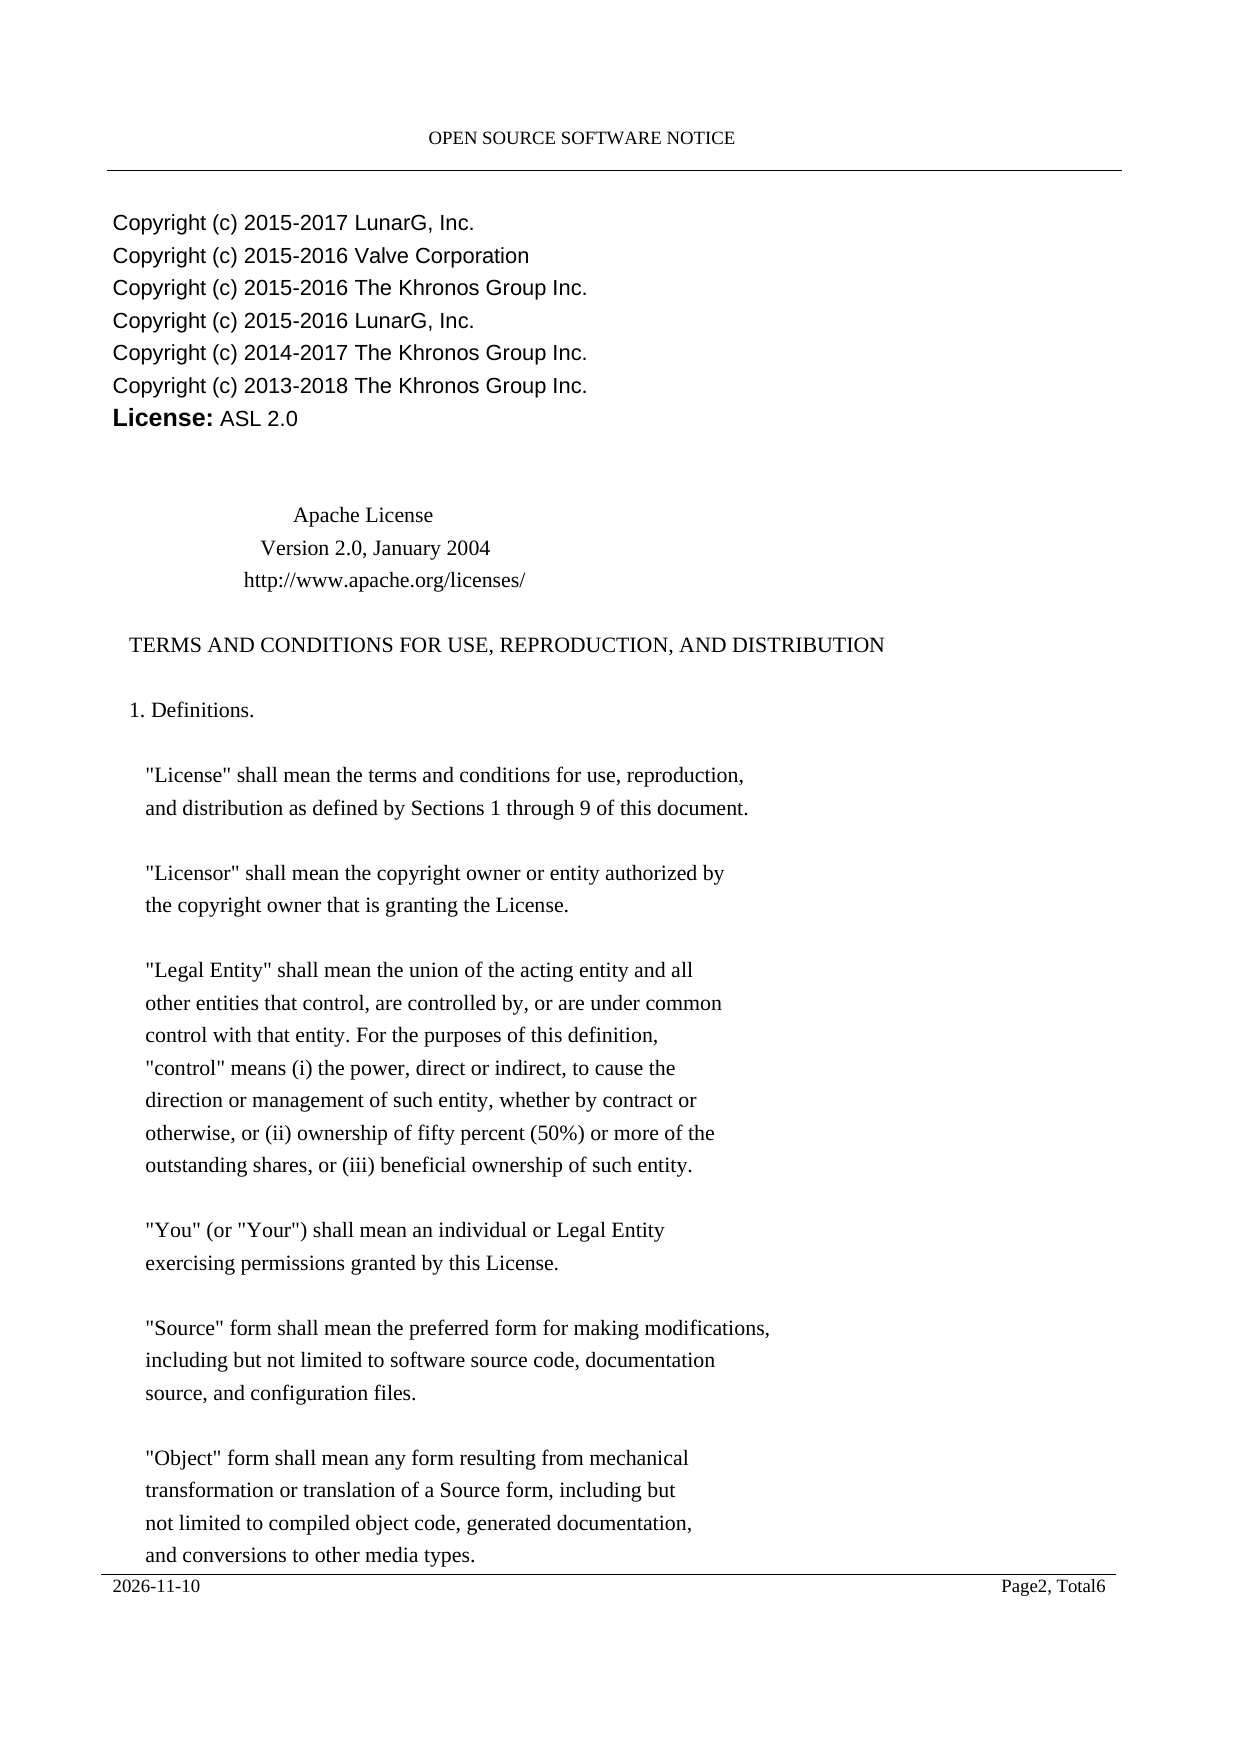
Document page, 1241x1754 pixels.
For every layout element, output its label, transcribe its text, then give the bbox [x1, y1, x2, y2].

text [112, 401, 1128, 1571]
text Copyright (c) 2015-2016 Valve Corporation [112, 239, 1128, 271]
text Copyright (c) 2015-2016 The Khronos Group Inc. [112, 271, 1128, 304]
text Copyright (c) 2015-2017 LunarG, Inc. [112, 206, 1128, 239]
text Copyright (c) 2015-2016 LunarG, Inc. [112, 304, 1128, 336]
text Copyright (c) 2014-2017 The Khronos Group Inc. [112, 336, 1128, 369]
text Copyright (c) 2013-2018 The Khronos Group Inc. [112, 369, 1128, 401]
